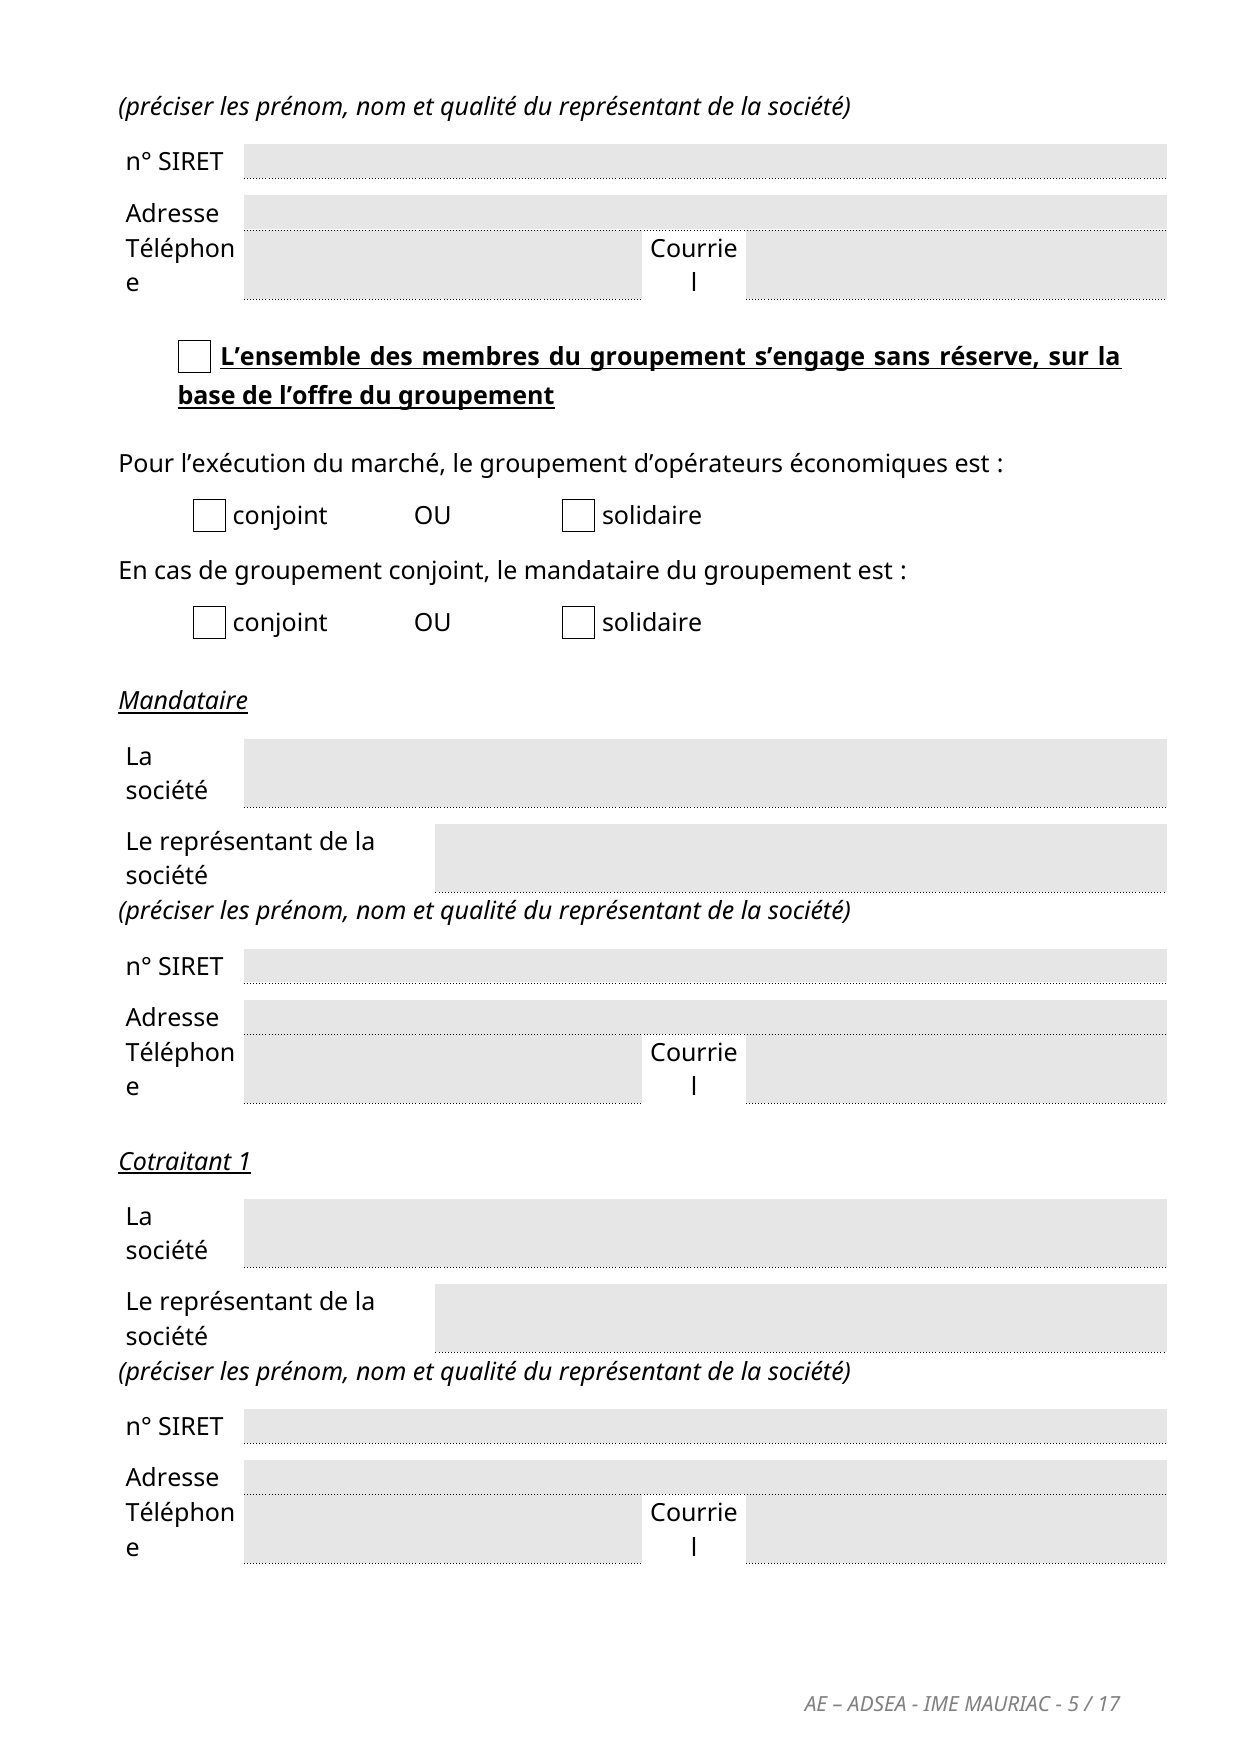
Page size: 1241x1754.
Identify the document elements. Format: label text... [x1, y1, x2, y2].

text Cotraitant 1 [118, 1143, 1122, 1177]
table_cell [244, 1034, 642, 1103]
table_header [435, 1284, 1167, 1352]
table_header n° SIRET [118, 144, 243, 178]
text conjoint OU solidaire [192, 605, 1122, 639]
table_header n° SIRET [118, 949, 243, 982]
table_header Adresse [118, 1460, 243, 1494]
table_header [244, 144, 1167, 178]
table_cell Courriel [642, 1034, 746, 1103]
table_header Adresse [118, 195, 243, 229]
table_cell [244, 230, 642, 299]
table_header La société [118, 739, 243, 807]
table_cell Téléphone [118, 1494, 243, 1563]
table_cell Téléphone [118, 230, 243, 299]
table_header n° SIRET [118, 1409, 243, 1443]
table_cell [746, 1034, 1167, 1103]
table_cell [746, 230, 1167, 299]
table_cell Téléphone [118, 1034, 243, 1103]
text Mandataire [118, 683, 1122, 717]
table_cell [746, 1494, 1167, 1563]
table_header [244, 1460, 1167, 1494]
table_header [435, 824, 1167, 892]
text Pour l’exécution du marché, le groupement d’opérateurs économiques est : [118, 446, 1122, 480]
table_header [244, 739, 1167, 807]
table_cell Courriel [642, 1494, 746, 1563]
table_cell Courriel [642, 230, 746, 299]
table_header [244, 195, 1167, 229]
table_header Le représentant de la société [118, 1284, 435, 1352]
table_cell [244, 1494, 642, 1563]
table_header La société [118, 1199, 243, 1267]
text (préciser les prénom, nom et qualité du représentant de la société) [118, 893, 1122, 927]
table_header Le représentant de la société [118, 824, 435, 892]
text L’ensemble des membres du groupement s’engage sans réserve, sur la base de l’offre du groupement [177, 339, 1122, 412]
table_header Adresse [118, 1000, 243, 1034]
table_header [244, 949, 1167, 982]
table_header [244, 1409, 1167, 1443]
text (préciser les prénom, nom et qualité du représentant de la société) [118, 89, 1122, 123]
text En cas de groupement conjoint, le mandataire du groupement est : [118, 553, 1122, 587]
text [118, 1353, 1122, 1387]
table_header [244, 1000, 1167, 1034]
table_header [244, 1199, 1167, 1267]
text conjoint OU solidaire [192, 498, 1122, 532]
